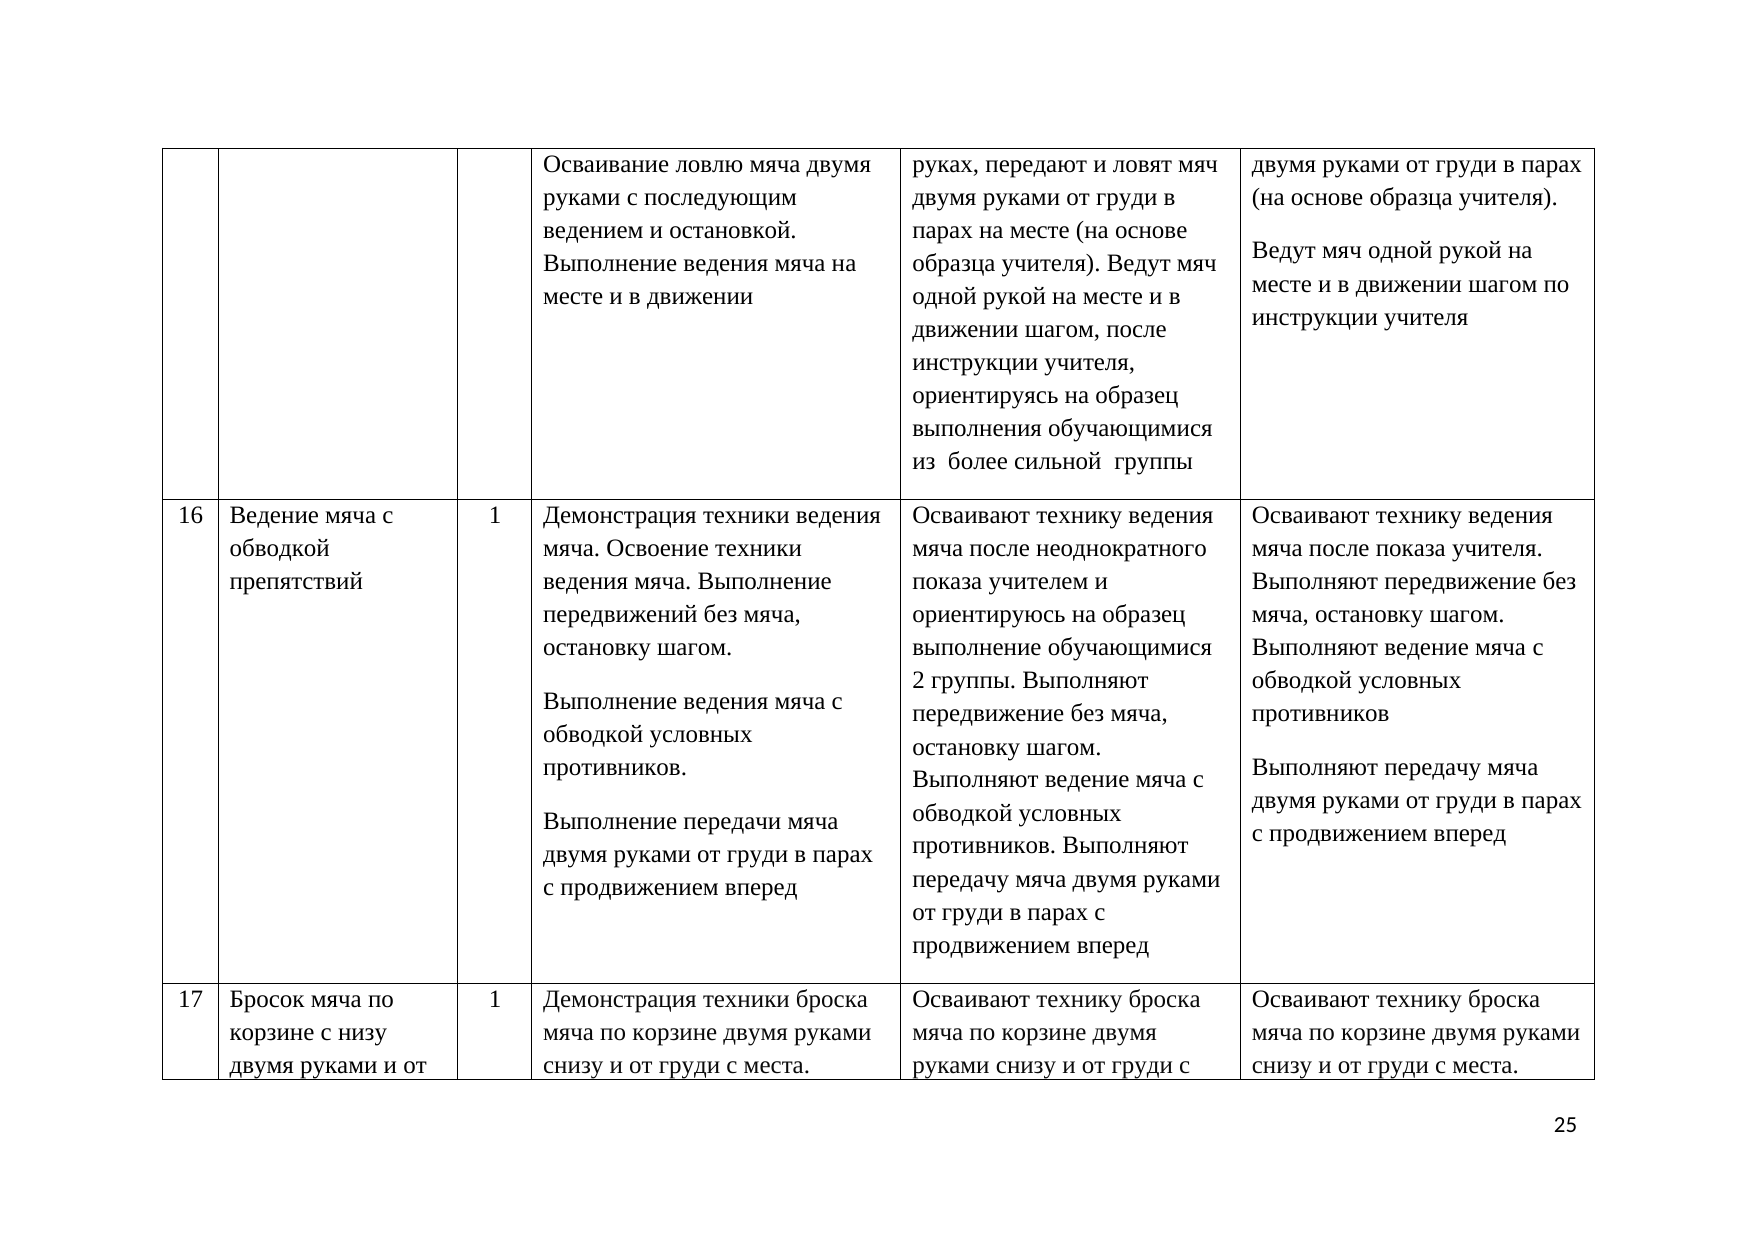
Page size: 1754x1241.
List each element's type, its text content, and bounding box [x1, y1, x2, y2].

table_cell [219, 984, 457, 1079]
table_cell 15 [163, 149, 218, 499]
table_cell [1241, 984, 1594, 1079]
table_cell Ведение мяча с обводкой препятствий [219, 500, 457, 983]
table_cell 1 [458, 500, 531, 983]
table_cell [219, 149, 457, 499]
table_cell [1241, 149, 1594, 499]
table_cell Осваивают технику ведения мяча после показа учителя. Выполняют передвижение без мяча, остановку шагом. Выполняют ведение мяча с обводкой условных противников Выполняют передачу мяча двумя руками от груди в парах с продвижением вперед [1241, 500, 1594, 983]
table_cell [901, 984, 1240, 1079]
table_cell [532, 149, 900, 499]
table_cell Демонстрация техники ведения мяча. Освоение техники ведения мяча. Выполнение передвижений без мяча, остановку шагом. Выполнение ведения мяча с обводкой условных противников. Выполнение передачи мяча двумя руками от груди в парах с продвижением вперед [532, 500, 900, 983]
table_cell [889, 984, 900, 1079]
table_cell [901, 149, 1240, 499]
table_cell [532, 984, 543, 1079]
table_cell 1 [458, 984, 531, 1079]
table_cell 16 [163, 500, 218, 983]
table_cell Осваивают технику ведения мяча после неоднократного показа учителем и ориентируюсь на образец выполнение обучающимися 2 группы. Выполняют передвижение без мяча, остановку шагом. Выполняют ведение мяча с обводкой условных противников. Выполняют передачу мяча двумя руками от груди в парах с продвижением вперед [901, 500, 1240, 983]
table_cell 17 [163, 984, 218, 1079]
table_cell 1 [458, 149, 531, 499]
